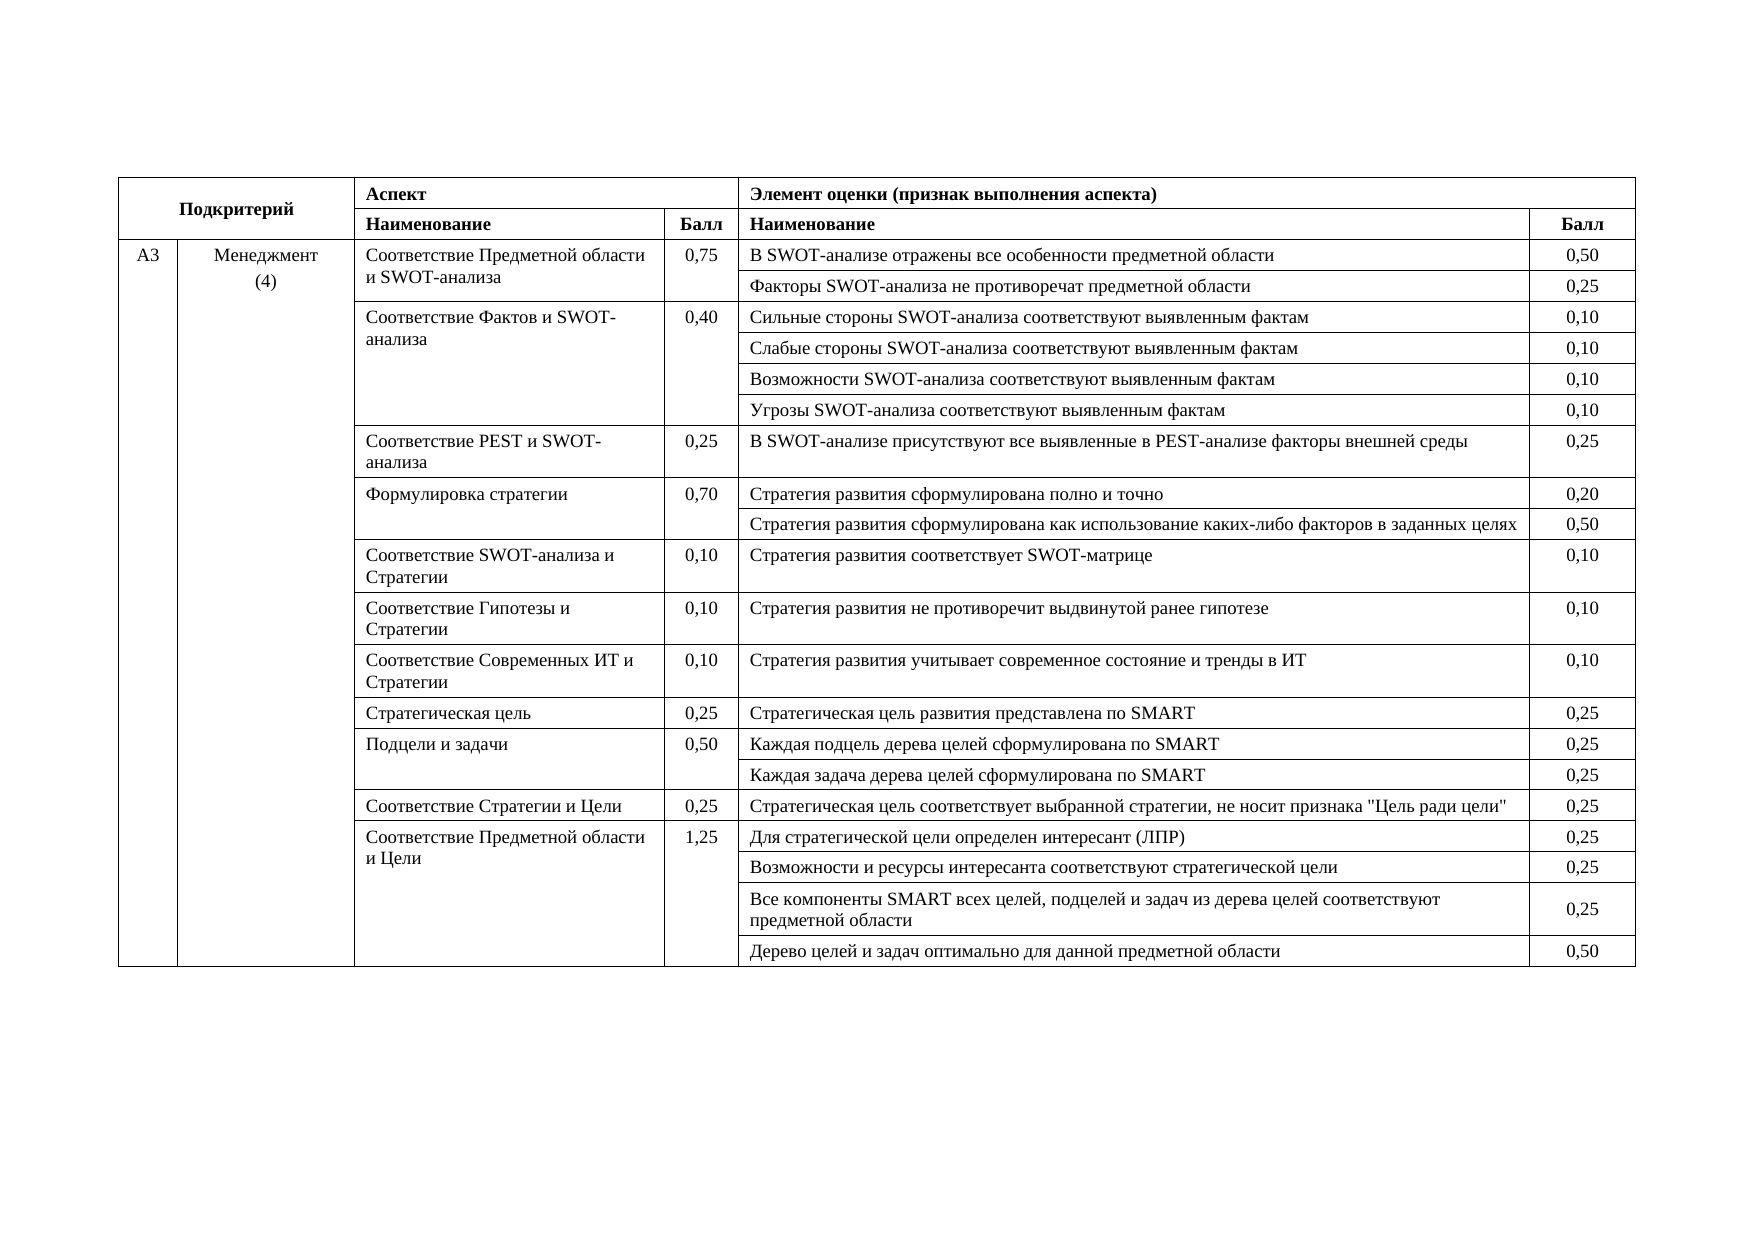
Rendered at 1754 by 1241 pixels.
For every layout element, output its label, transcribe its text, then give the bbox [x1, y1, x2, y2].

table_cell Каждая задача дерева целей сформулирована по SMART [739, 760, 1529, 789]
table_header Аспект [355, 178, 738, 208]
table_cell Соответствие PEST и SWOT-анализа [355, 426, 664, 477]
table_cell Стратегия развития учитывает современное состояние и тренды в ИТ [739, 645, 1529, 697]
table_header Элемент оценки (признак выполнения аспекта) [739, 178, 1635, 208]
table_cell 0,50 [1530, 509, 1635, 539]
table_cell Балл [665, 209, 738, 239]
table_cell Факторы SWOT-анализа не противоречат предметной области [739, 271, 1529, 301]
table_cell 0,50 [1530, 240, 1635, 270]
table_cell 0,25 [1530, 790, 1635, 820]
table_cell 0,10 [1530, 333, 1635, 363]
table_cell 0,10 [1530, 645, 1635, 697]
table_cell 0,25 [1530, 883, 1635, 935]
table_cell Соответствие Предметной области и Цели [355, 821, 664, 966]
table_cell 0,10 [665, 540, 738, 592]
table_cell Стратегическая цель [355, 698, 664, 727]
table_cell В SWOT-анализе отражены все особенности предметной области [739, 240, 1529, 270]
table_cell 0,25 [1530, 821, 1635, 851]
table_cell Соответствие Гипотезы и Стратегии [355, 593, 664, 644]
table_cell Слабые стороны SWOT-анализа соответствуют выявленным фактам [739, 333, 1529, 363]
table_cell 0,50 [665, 729, 738, 789]
table_cell Стратегия развития не противоречит выдвинутой ранее гипотезе [739, 593, 1529, 644]
table_cell Возможности и ресурсы интересанта соответствуют стратегической цели [739, 852, 1529, 882]
table_cell Балл [1530, 209, 1635, 239]
table_cell 0,10 [665, 645, 738, 697]
table_cell 0,50 [1530, 936, 1635, 966]
table_cell Соответствие SWOT-анализа и Стратегии [355, 540, 664, 592]
table_cell Соответствие Предметной области и SWOT-анализа [355, 240, 664, 301]
table_cell 0,10 [1530, 593, 1635, 644]
table_cell 0,75 [665, 240, 738, 301]
table_cell 0,25 [1530, 426, 1635, 477]
table_cell Соответствие Современных ИТ и Стратегии [355, 645, 664, 697]
table_cell В SWOT-анализе присутствуют все выявленные в PEST-анализе факторы внешней среды [739, 426, 1529, 477]
table_cell 0,10 [1530, 302, 1635, 332]
table_cell Менеджмент (4) [178, 240, 354, 966]
table_cell 0,25 [1530, 271, 1635, 301]
table_cell 0,10 [1530, 364, 1635, 394]
table_cell 1,25 [665, 821, 738, 966]
table_header Подкритерий [119, 178, 354, 239]
table_cell 0,70 [665, 478, 738, 539]
table_cell Соответствие Фактов и SWOT-анализа [355, 302, 664, 425]
table_cell 0,25 [665, 790, 738, 820]
table_cell 0,25 [665, 698, 738, 727]
table_cell Каждая подцель дерева целей сформулирована по SMART [739, 729, 1529, 758]
table_cell 0,25 [665, 426, 738, 477]
table_cell Подцели и задачи [355, 729, 664, 789]
table_cell Стратегическая цель соответствует выбранной стратегии, не носит признака "Цель ради цели" [739, 790, 1529, 820]
table_cell Стратегическая цель развития представлена по SMART [739, 698, 1529, 727]
table_cell А3 [119, 240, 177, 966]
table_cell 0,25 [1530, 852, 1635, 882]
table_cell Все компоненты SMART всех целей, подцелей и задач из дерева целей соответствуют предметной области [739, 883, 1529, 935]
table_cell 0,25 [1530, 729, 1635, 758]
table_cell 0,25 [1530, 698, 1635, 727]
table_cell Угрозы SWOT-анализа соответствуют выявленным фактам [739, 395, 1529, 425]
table_cell 0,10 [1530, 540, 1635, 592]
table_cell Дерево целей и задач оптимально для данной предметной области [739, 936, 1529, 966]
table_cell Сильные стороны SWOT-анализа соответствуют выявленным фактам [739, 302, 1529, 332]
table_cell 0,10 [665, 593, 738, 644]
table_cell Стратегия развития сформулирована полно и точно [739, 478, 1529, 508]
table_cell Наименование [739, 209, 1529, 239]
table_cell Стратегия развития соответствует SWOT-матрице [739, 540, 1529, 592]
table_cell Наименование [355, 209, 664, 239]
table_cell Для стратегической цели определен интересант (ЛПР) [739, 821, 1529, 851]
table_cell 0,10 [1530, 395, 1635, 425]
table_cell Соответствие Стратегии и Цели [355, 790, 664, 820]
table_cell 0,25 [1530, 760, 1635, 789]
table_cell Стратегия развития сформулирована как использование каких-либо факторов в заданных целях [739, 509, 1529, 539]
table_cell Возможности SWOT-анализа соответствуют выявленным фактам [739, 364, 1529, 394]
table_cell Формулировка стратегии [355, 478, 664, 539]
table_cell 0,20 [1530, 478, 1635, 508]
table_cell 0,40 [665, 302, 738, 425]
